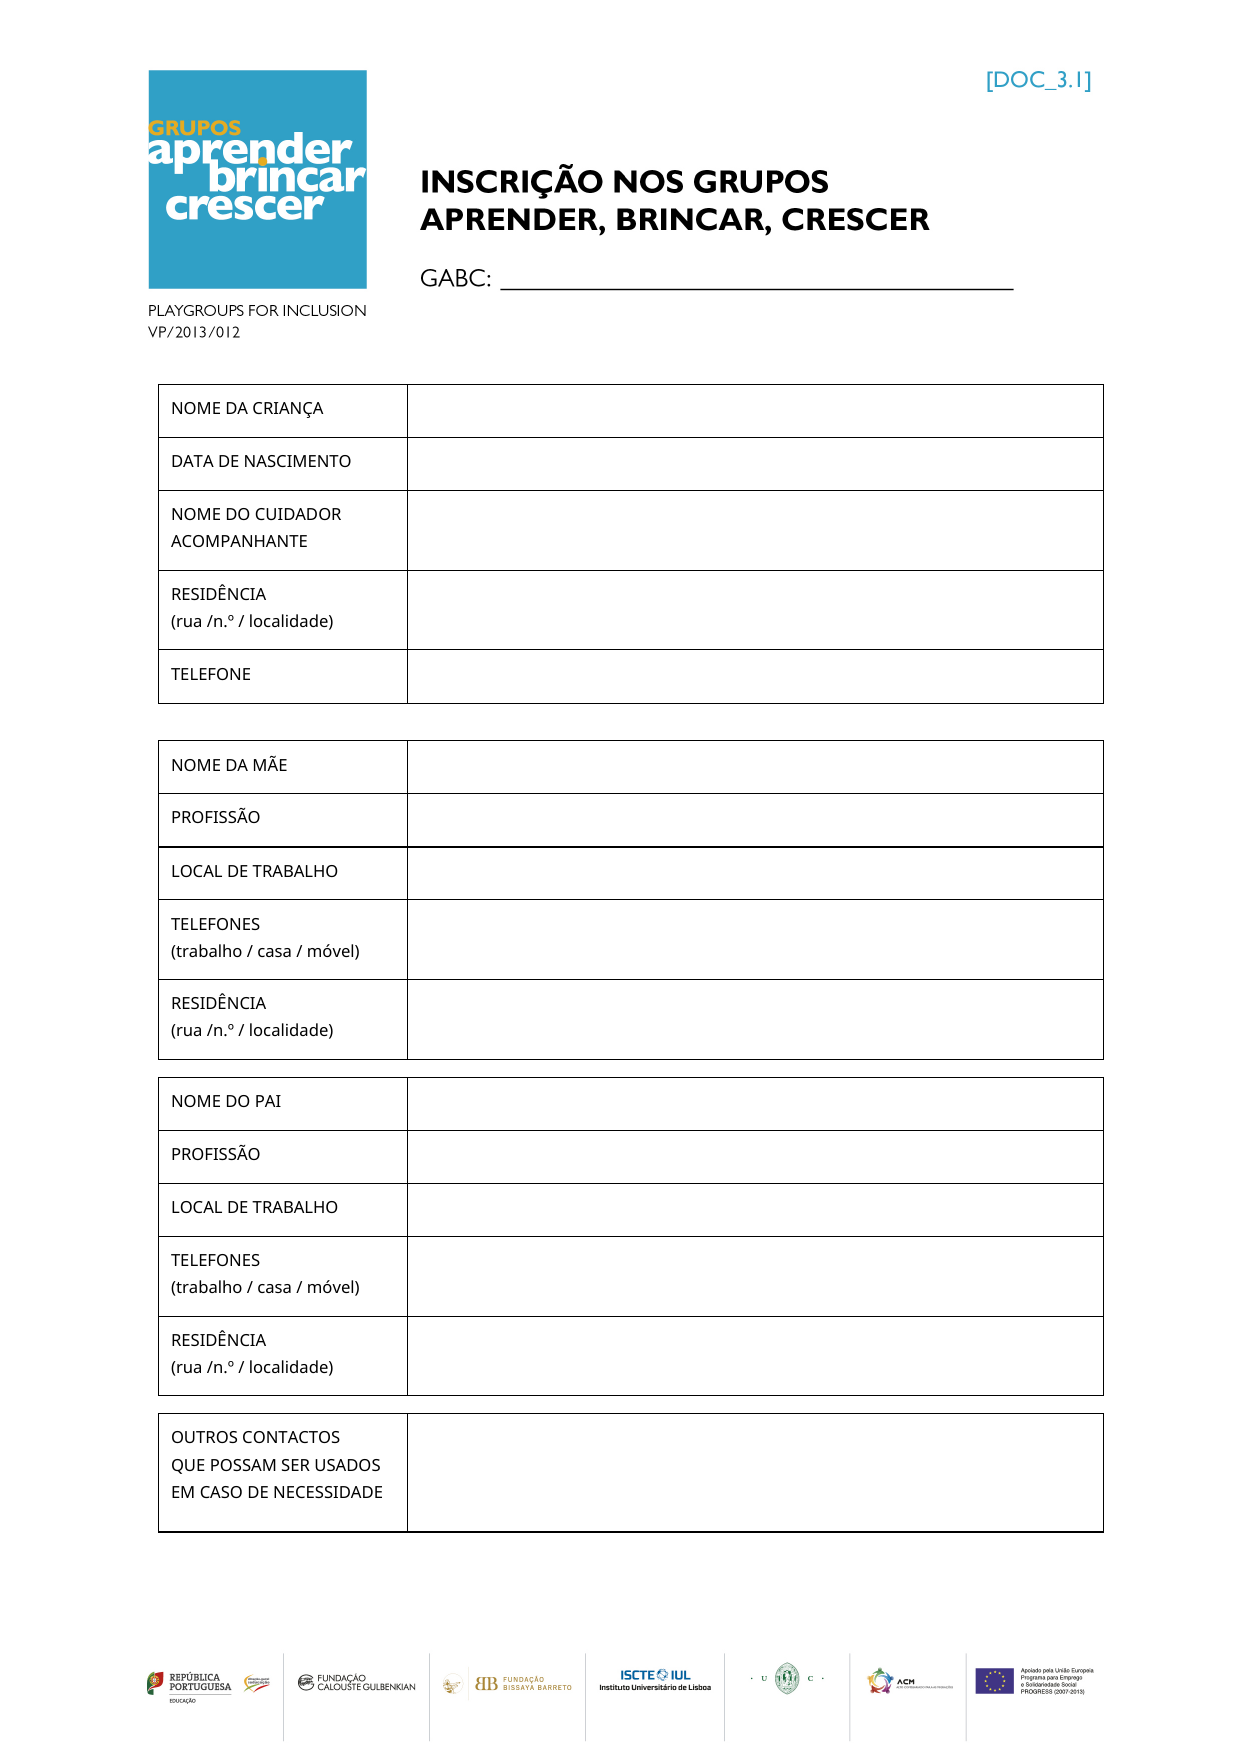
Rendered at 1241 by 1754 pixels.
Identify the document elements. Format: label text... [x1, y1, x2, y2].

table_cell TELEFONES (trabalho / casa / móvel) [159, 900, 407, 979]
picture [0, 1649, 1241, 1753]
table_cell [408, 1184, 1103, 1236]
table_cell TELEFONES (trabalho / casa / móvel) [159, 1237, 407, 1316]
table_cell [408, 1317, 1103, 1395]
table_cell RESIDÊNCIA (rua /n.º / localidade) [159, 571, 407, 649]
table_cell RESIDÊNCIA (rua /n.º / localidade) [159, 980, 407, 1059]
table_cell [408, 980, 1103, 1059]
table_header OUTROS CONTACTOS QUE POSSAM SER USADOS EM CASO DE NECESSIDADE [159, 1414, 407, 1531]
table_cell local de trabalho [159, 848, 407, 899]
table_cell [408, 900, 1103, 979]
table_cell [408, 491, 1103, 570]
table_header nome da mãe [159, 741, 407, 793]
table_cell [408, 571, 1103, 649]
table_cell [408, 650, 1103, 702]
table_header nome do pai [159, 1078, 407, 1130]
table_cell NOME DO CUIDADOR ACOMPANHANTE [159, 491, 407, 570]
table_header [408, 1414, 1103, 1531]
table_cell DATA DE NASCIMENTO [159, 438, 407, 490]
table_header NOME DA CRIANÇA [159, 385, 407, 437]
table_cell RESIDÊNCIA (rua /n.º / localidade) [159, 1317, 407, 1395]
table_cell PROFISSÃO [159, 1131, 407, 1183]
table_header [408, 1078, 1103, 1130]
table_header [408, 741, 1103, 793]
table_cell TELEFONE [159, 650, 407, 702]
table_cell local de trabalho [159, 1184, 407, 1236]
table_cell [408, 848, 1103, 899]
table_cell [408, 1237, 1103, 1316]
table_cell [408, 794, 1103, 846]
table_cell PROFISSÃO [159, 794, 407, 846]
table_header [408, 385, 1103, 437]
table_cell [408, 438, 1103, 490]
table_cell [408, 1131, 1103, 1183]
picture [0, 0, 1241, 354]
